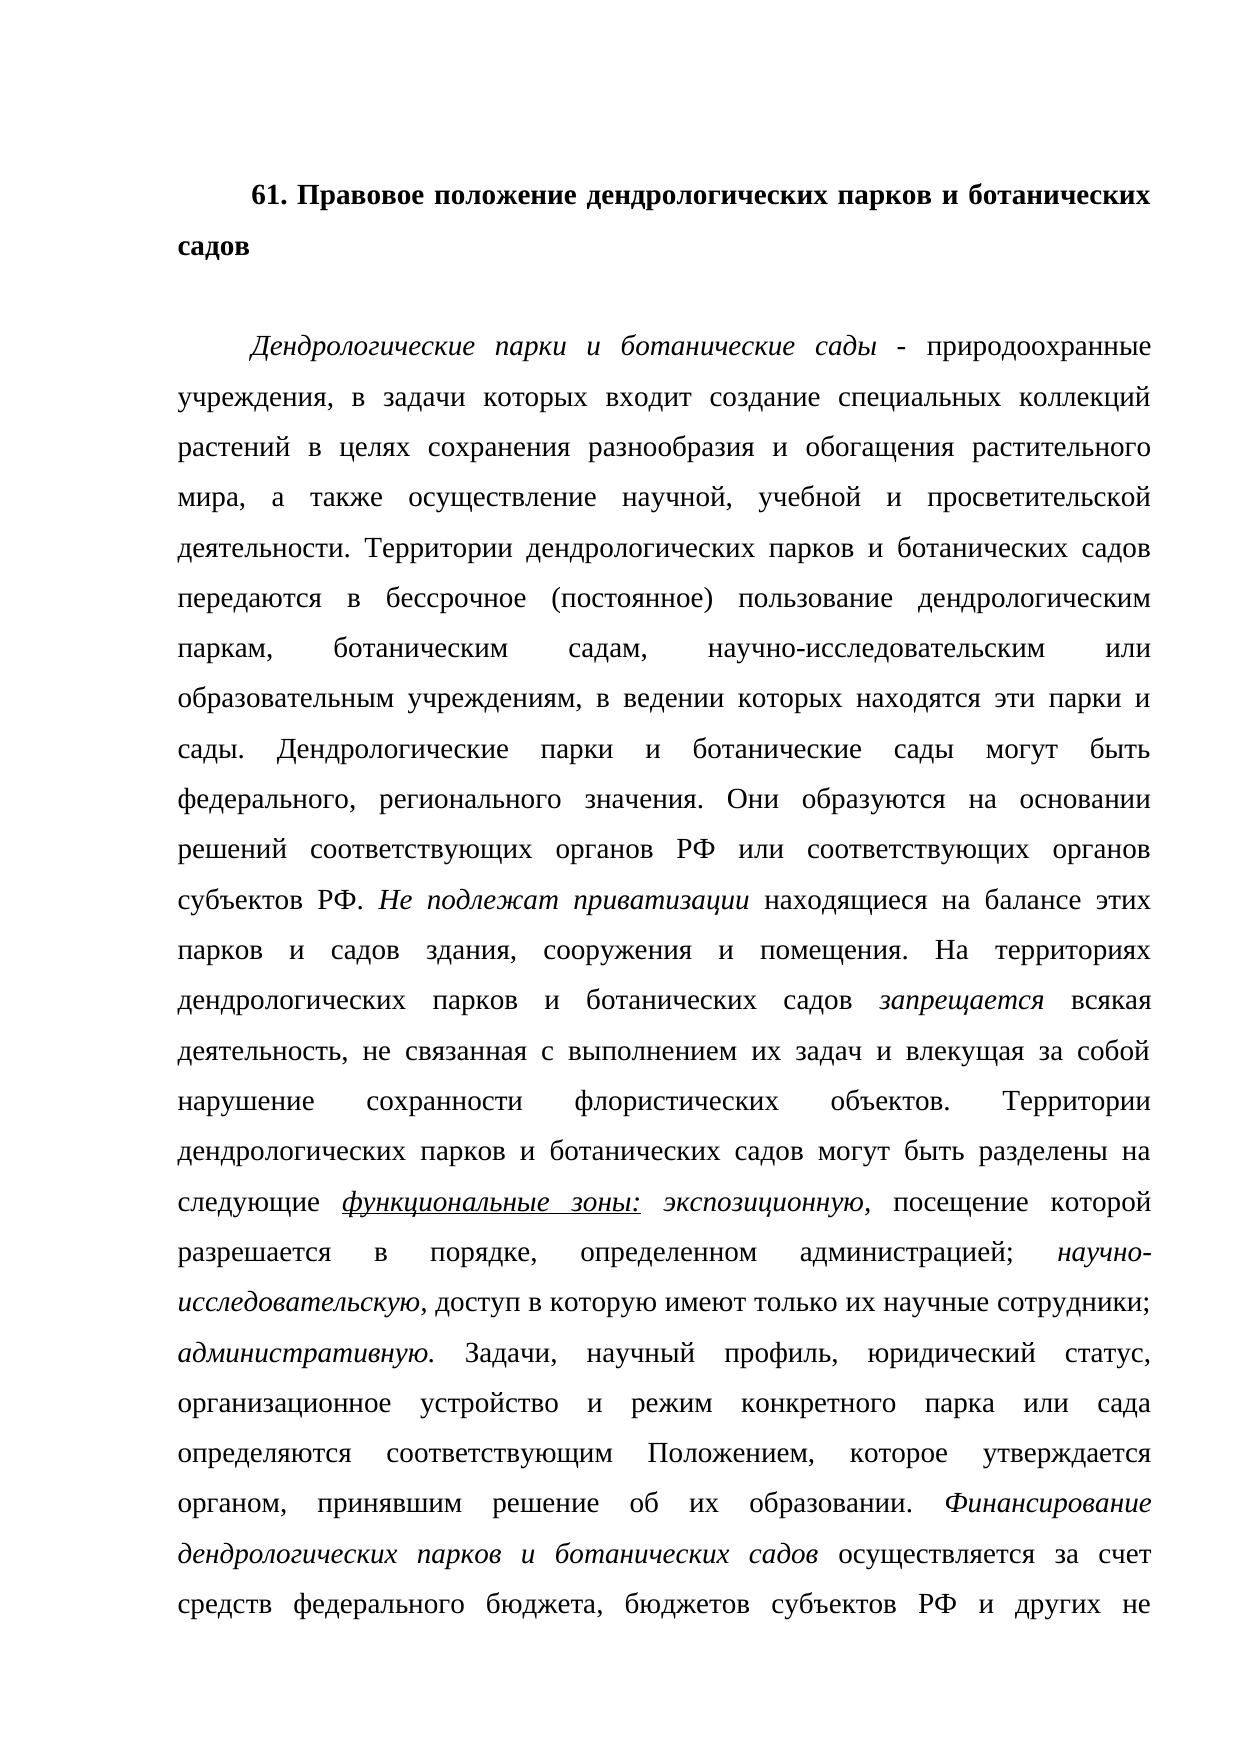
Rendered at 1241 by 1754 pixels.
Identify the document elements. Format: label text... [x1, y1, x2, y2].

text 61. Правовое положение дендрологических парков и ботанических садов [177, 177, 1152, 261]
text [177, 328, 1152, 1620]
